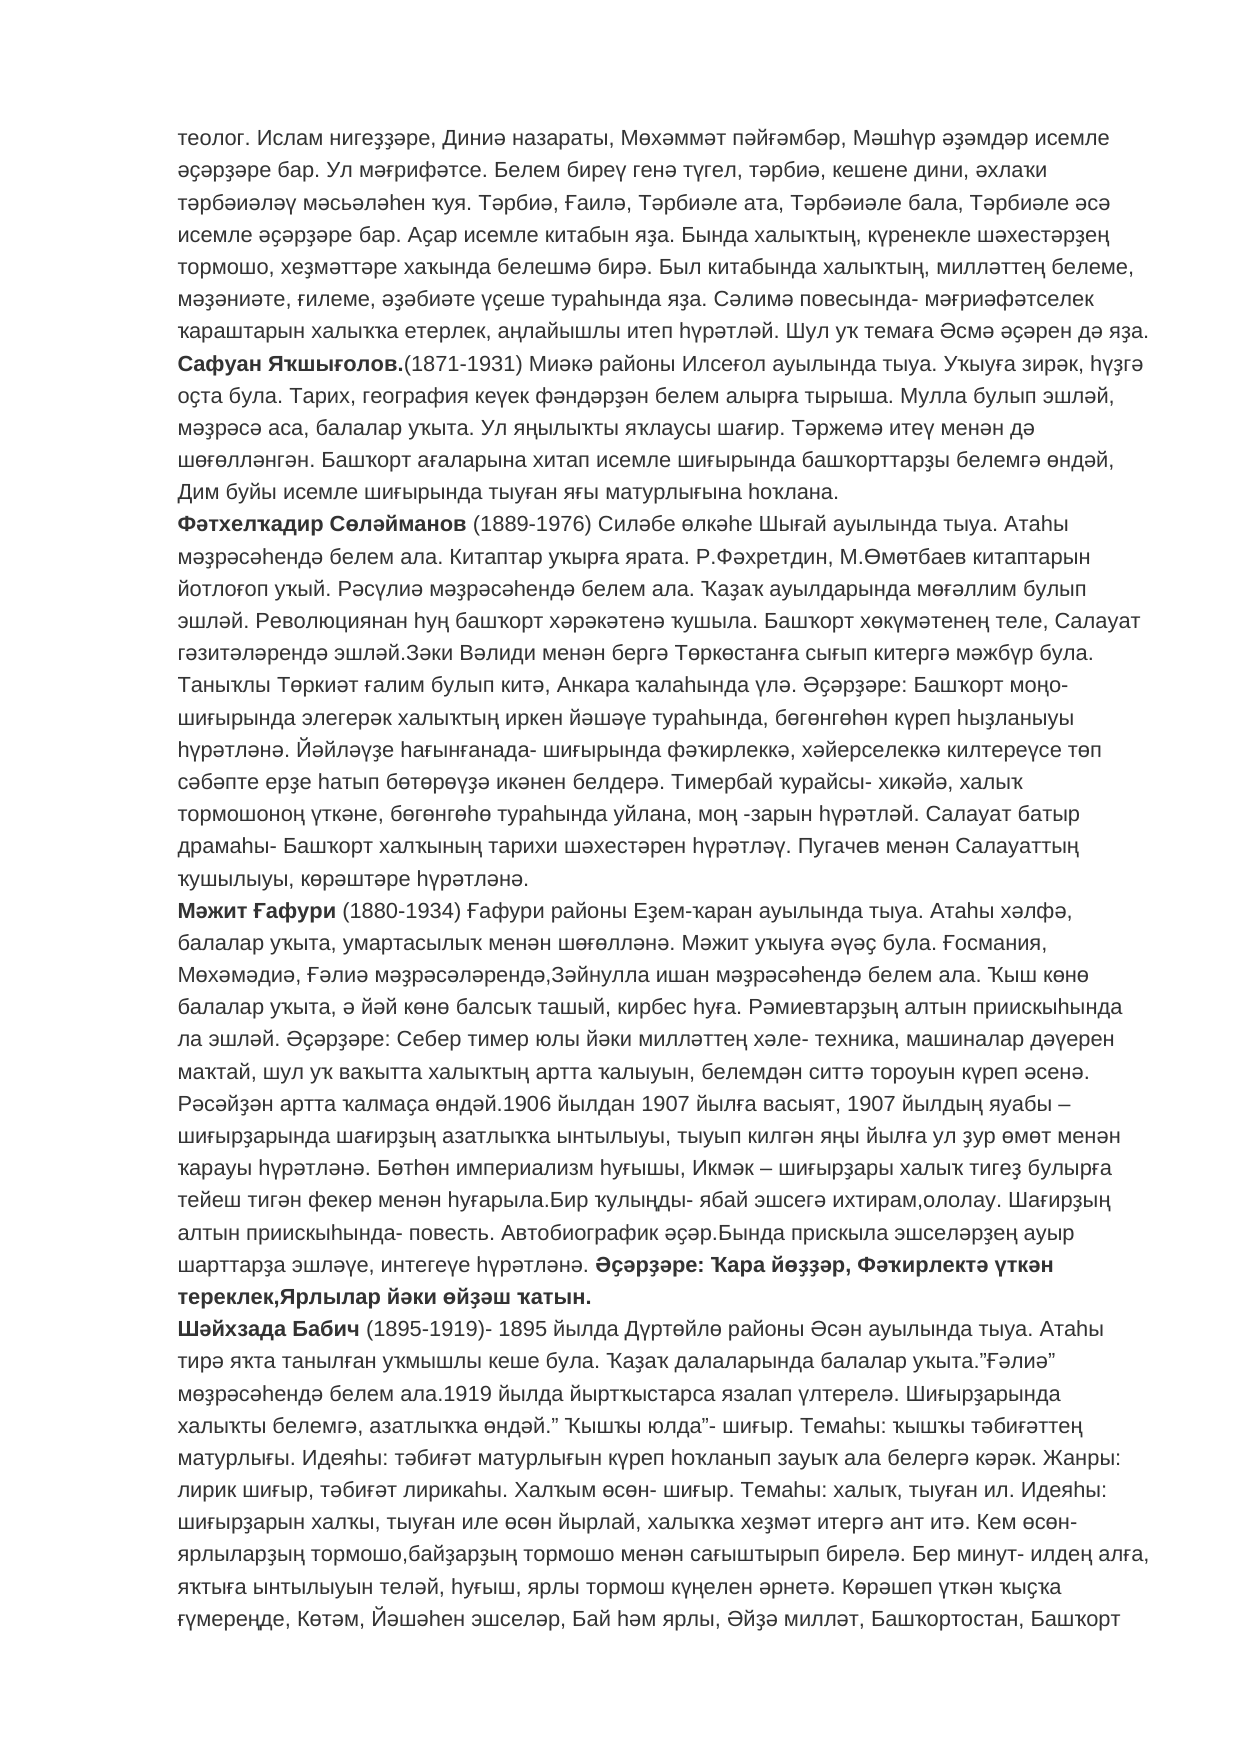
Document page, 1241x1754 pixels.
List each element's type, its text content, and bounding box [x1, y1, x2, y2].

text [177, 1309, 1152, 1631]
text Мәжит Ғафури (1880-1934) Ғафури районы Еҙем-ҡаран ауылында тыуа. Атаһы хәлфә, балалар уҡыта, умартасылыҡ менән шөғөлләнә. Мәжит уҡыуға әүәҫ була. Ғосмания, Мөхәмәдиә, Ғәлиә мәҙрәсәләрендә,Зәйнулла ишан мәҙрәсәһендә белем ала. Ҡыш көнө балалар уҡыта, ә йәй көнө балсыҡ ташый, кирбес һуға. Рәмиевтарҙың алтын приискыһында ла эшләй. Әҫәрҙәре: Себер тимер юлы йәки милләттең хәле- техника, машиналар дәүерен маҡтай, шул уҡ ваҡытта халыҡтың артта ҡалыуын, белемдән ситтә тороуын күреп әсенә. Рәсәйҙән артта ҡалмаҫа өндәй.1906 йылдан 1907 йылға васыят, 1907 йылдың яуабы – шиғырҙарында шағирҙың азатлыҡҡа ынтылыуы, тыуып килгән яңы йылға ул ҙур өмөт менән ҡарауы һүрәтләнә. Бөтһөн империализм һуғышы, Икмәк – шиғырҙары халыҡ тигеҙ булырға тейеш тигән фекер менән һуғарыла.Бир ҡулыңды- ябай эшсегә ихтирам,ололау. Шағирҙың алтын приискыһында- повесть. Автобиографик әҫәр.Бында прискыла эшселәрҙең ауыр шарттарҙа эшләүе, интегеүе һүрәтләнә. Әҫәрҙәре: Ҡара йөҙҙәр, Фәҡирлектә үткән тереклек,Ярлылар йәки өйҙәш ҡатын. [177, 891, 1152, 1309]
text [177, 118, 1152, 343]
text Сафуан Яҡшығолов.(1871-1931) Миәкә районы Илсеғол ауылында тыуа. Уҡыуға зирәк, һүҙгә оҫта була. Тарих, география кеүек фәндәрҙән белем алырға тырыша. Мулла булып эшләй, мәҙрәсә аса, балалар уҡыта. Ул яңылыҡты яҡлаусы шағир. Тәржемә итеү менән дә шөғөлләнгән. Башҡорт ағаларына хитап исемле шиғырында башҡорттарҙы белемгә өндәй, Дим буйы исемле шиғырында тыуған яғы матурлығына һоҡлана. [177, 343, 1152, 504]
text Фәтхелҡадир Сөләйманов (1889-1976) Силәбе өлкәһе Шығай ауылында тыуа. Атаһы мәҙрәсәһендә белем ала. Китаптар уҡырға ярата. Р.Фәхретдин, М.Өмөтбаев китаптарын йотлоғоп уҡый. Рәсүлиә мәҙрәсәһендә белем ала. Ҡаҙаҡ ауылдарында мөғәллим булып эшләй. Революциянан һуң башҡорт хәрәкәтенә ҡушыла. Башҡорт хөкүмәтенең теле, Салауат гәзитәләрендә эшләй.Зәки Вәлиди менән бергә Төркөстанға сығып китергә мәжбүр була. Таныҡлы Төркиәт ғалим булып китә, Анкара ҡалаһында үлә. Әҫәрҙәре: Башҡорт моңо- шиғырында элегерәк халыҡтың иркен йәшәүе тураһында, бөгөнгөһөн күреп һыҙланыуы һүрәтләнә. Йәйләүҙе һағынғанада- шиғырында фәҡирлеккә, хәйерселеккә килтереүсе төп сәбәпте ерҙе һатып бөтөрөүҙә икәнен белдерә. Тимербай ҡурайсы- хикәйә, халыҡ тормошоноң үткәне, бөгөнгөһө тураһында уйлана, моң -зарын һүрәтләй. Салауат батыр драмаһы- Башҡорт халҡының тарихи шәхестәрен һүрәтләү. Пугачев менән Салауаттың ҡушылыуы, көрәштәре һүрәтләнә. [177, 504, 1152, 891]
